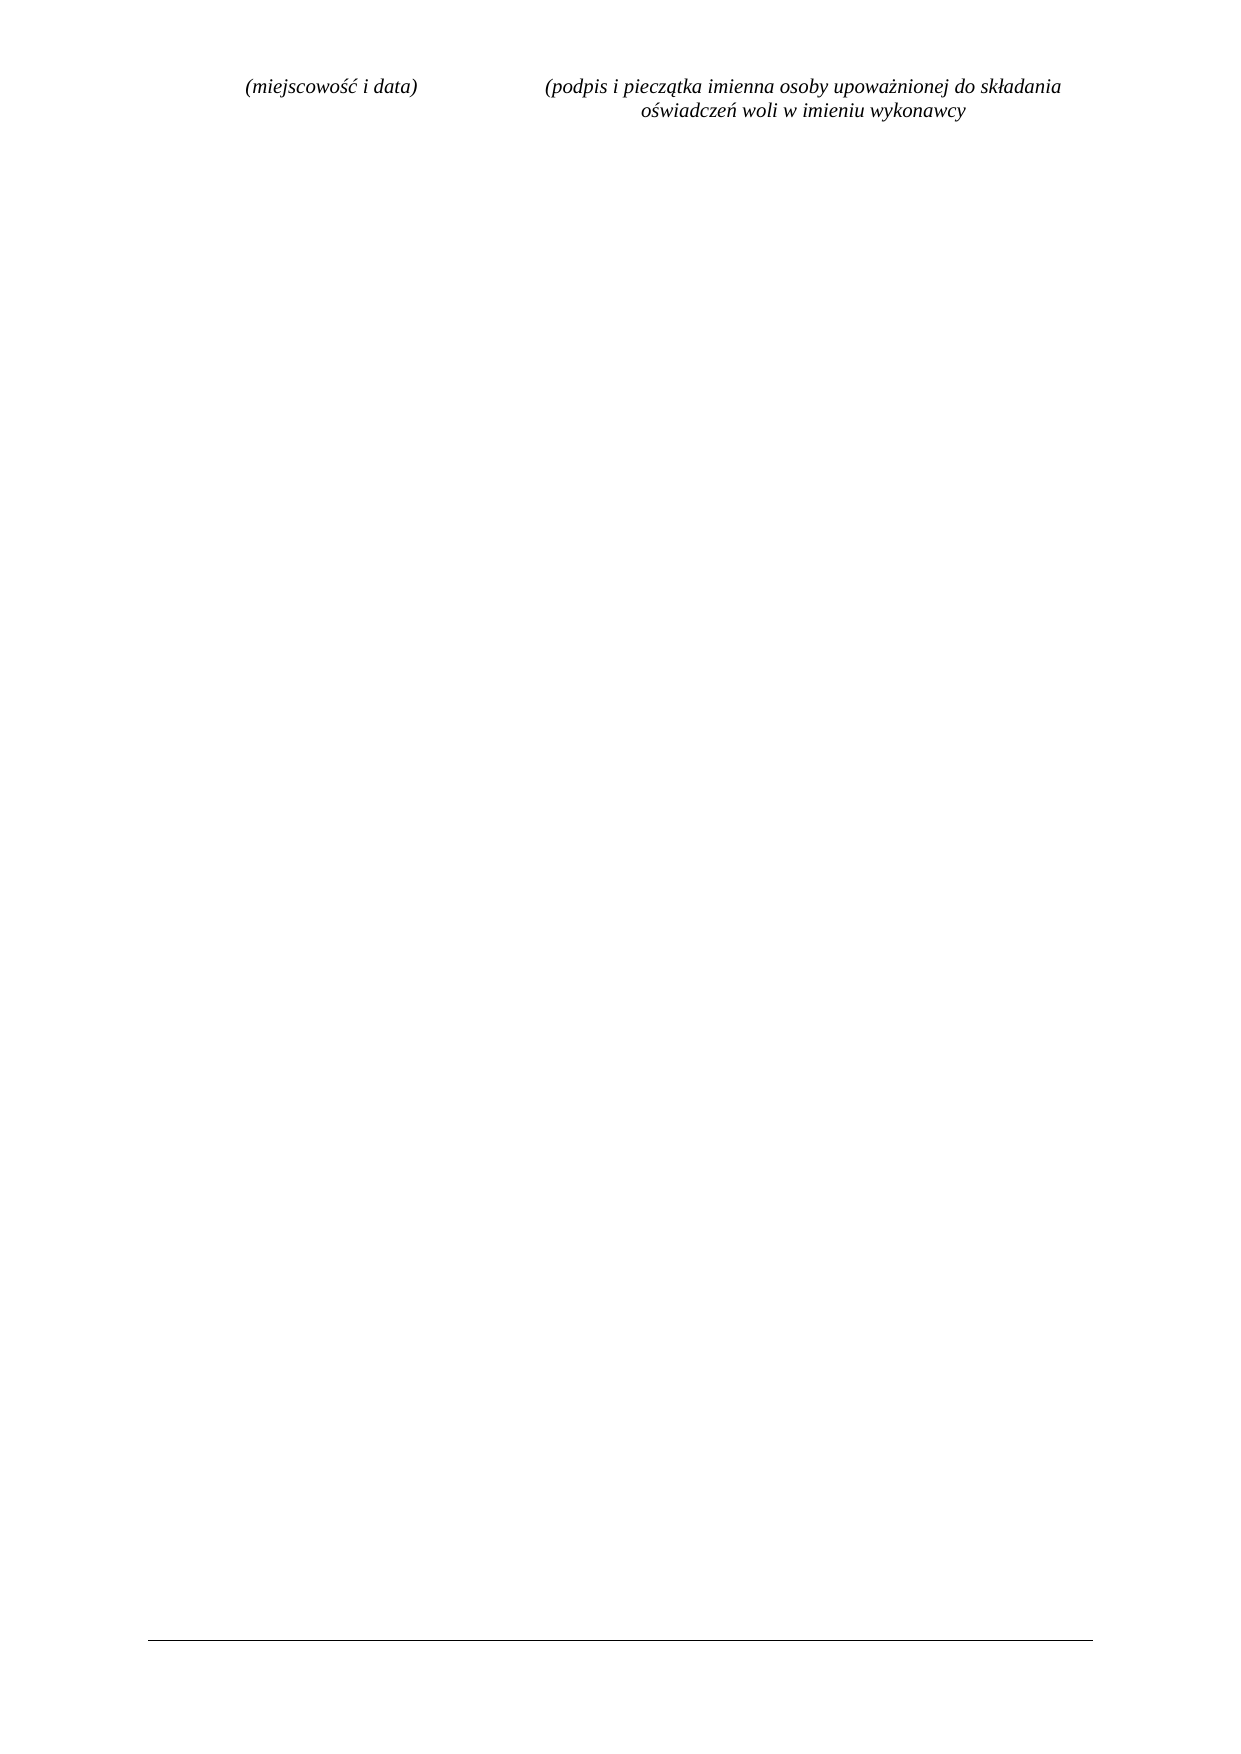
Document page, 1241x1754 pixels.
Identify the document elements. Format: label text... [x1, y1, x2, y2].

table_cell (miejscowość i data) [148, 74, 517, 122]
table_cell (podpis i pieczątka imienna osoby upoważnionej do składania oświadczeń woli w imieniu wykonawcy [517, 74, 1092, 122]
